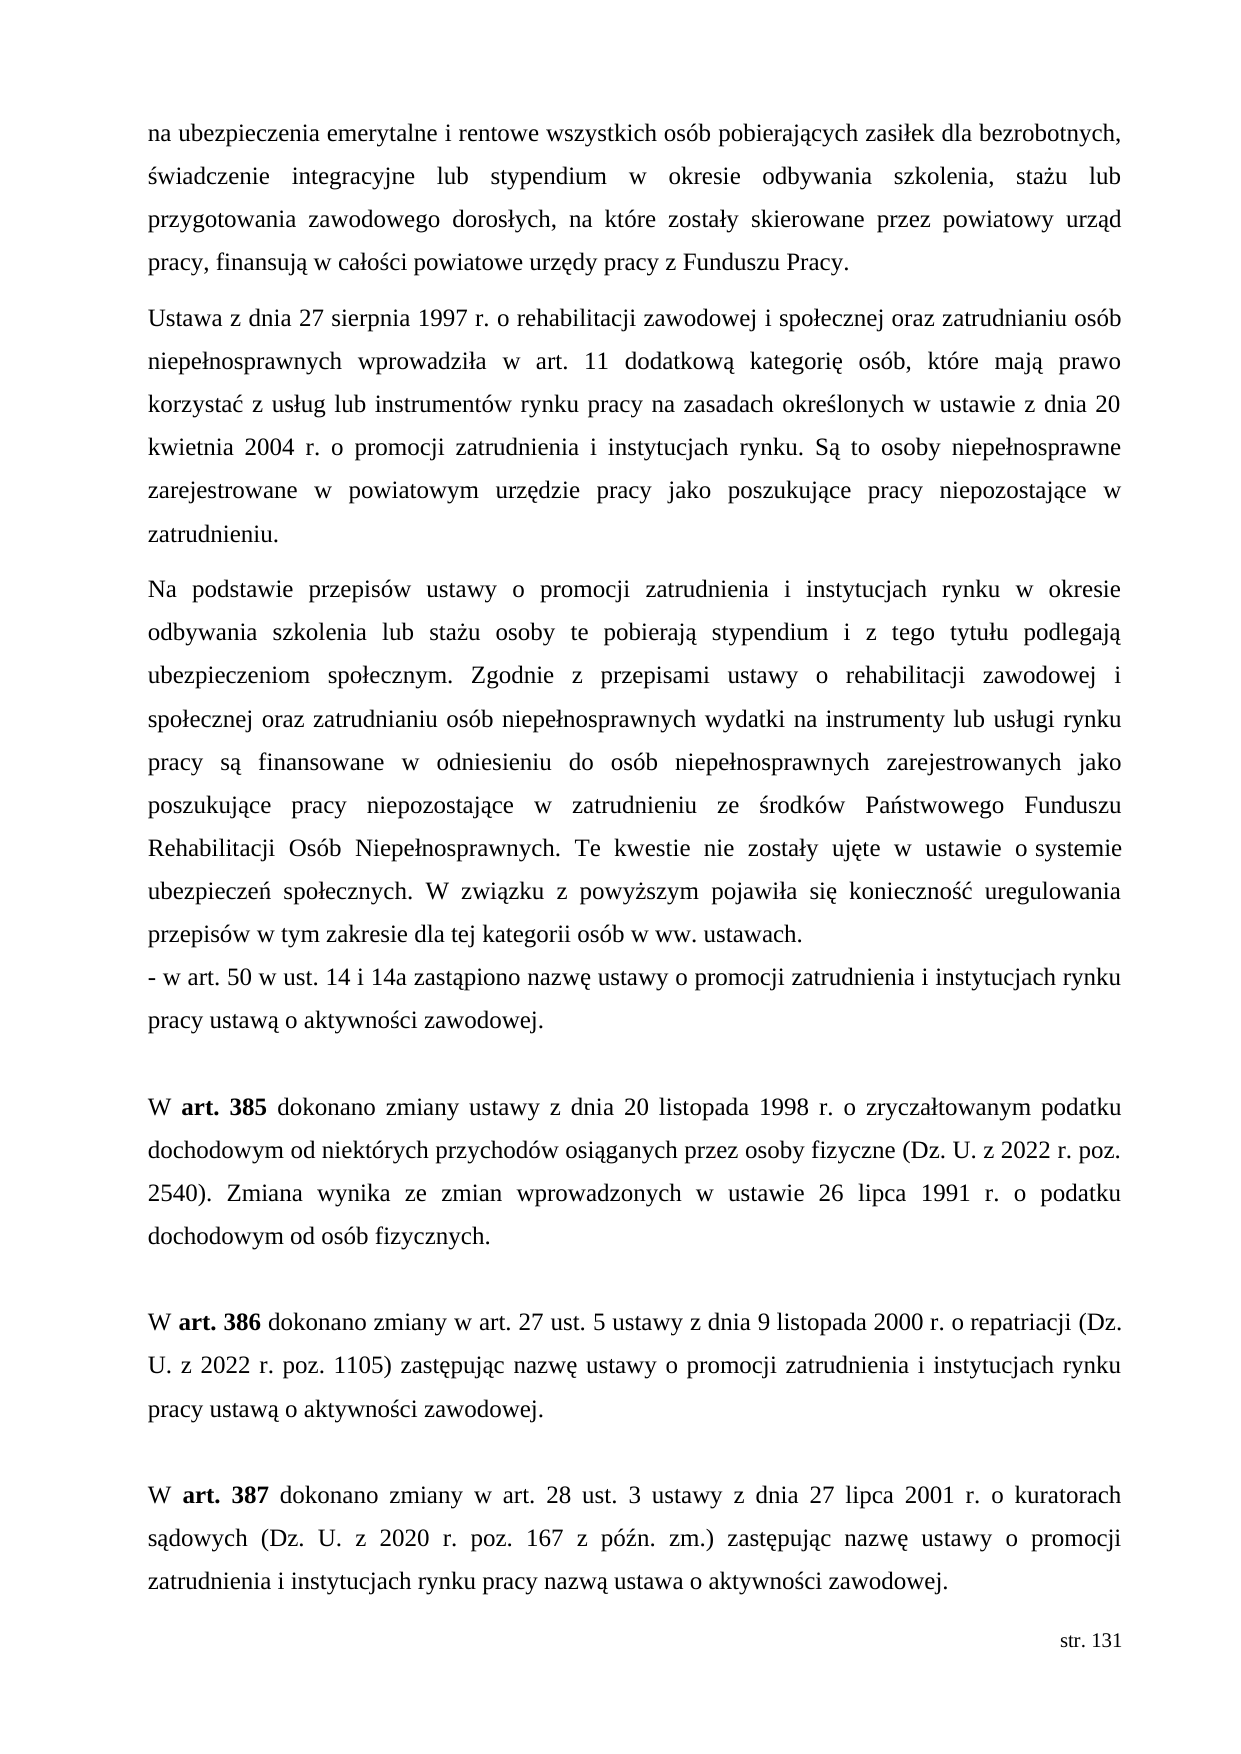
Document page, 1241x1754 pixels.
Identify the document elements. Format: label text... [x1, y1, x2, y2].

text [148, 118, 1122, 276]
text W art. 387 dokonano zmiany w art. 28 ust. 3 ustawy z dnia 27 lipca 2001 r. o kuratorach sądowych (Dz. U. z 2020 r. poz. 167 z późn. zm.) zastępując nazwę ustawy o promocji zatrudnienia i instytucjach rynku pracy nazwą ustawa o aktywności zawodowej. [148, 1480, 1122, 1595]
text W art. 386 dokonano zmiany w art. 27 ust. 5 ustawy z dnia 9 listopada 2000 r. o repatriacji (Dz. U. z 2022 r. poz. 1105) zastępując nazwę ustawy o promocji zatrudnienia i instytucjach rynku pracy ustawą o aktywności zawodowej. [148, 1307, 1122, 1422]
text W art. 385 dokonano zmiany ustawy z dnia 20 listopada 1998 r. o zryczałtowanym podatku dochodowym od niektórych przychodów osiąganych przez osoby fizyczne (Dz. U. z 2022 r. poz. 2540). Zmiana wynika ze zmian wprowadzonych w ustawie 26 lipca 1991 r. o podatku dochodowym od osób fizycznych. [148, 1092, 1122, 1250]
text - w art. 50 w ust. 14 i 14a zastąpiono nazwę ustawy o promocji zatrudnienia i instytucjach rynku pracy ustawą o aktywności zawodowej. [148, 962, 1122, 1034]
text Ustawa z dnia 27 sierpnia 1997 r. o rehabilitacji zawodowej i społecznej oraz zatrudnianiu osób niepełnosprawnych wprowadziła w art. 11 dodatkową kategorię osób, które mają prawo korzystać z usług lub instrumentów rynku pracy na zasadach określonych w ustawie z dnia 20 kwietnia 2004 r. o promocji zatrudnienia i instytucjach rynku. Są to osoby niepełnosprawne zarejestrowane w powiatowym urzędzie pracy jako poszukujące pracy niepozostające w zatrudnieniu. [148, 303, 1122, 547]
text Na podstawie przepisów ustawy o promocji zatrudnienia i instytucjach rynku w okresie odbywania szkolenia lub stażu osoby te pobierają stypendium i z tego tytułu podlegają ubezpieczeniom społecznym. Zgodnie z przepisami ustawy o rehabilitacji zawodowej i społecznej oraz zatrudnianiu osób niepełnosprawnych wydatki na instrumenty lub usługi rynku pracy są finansowane w odniesieniu do osób niepełnosprawnych zarejestrowanych jako poszukujące pracy niepozostające w zatrudnieniu ze środków Państwowego Funduszu Rehabilitacji Osób Niepełnosprawnych. Te kwestie nie zostały ujęte w ustawie o systemie ubezpieczeń społecznych. W związku z powyższym pojawiła się konieczność uregulowania przepisów w tym zakresie dla tej kategorii osób w ww. ustawach. [148, 574, 1122, 948]
